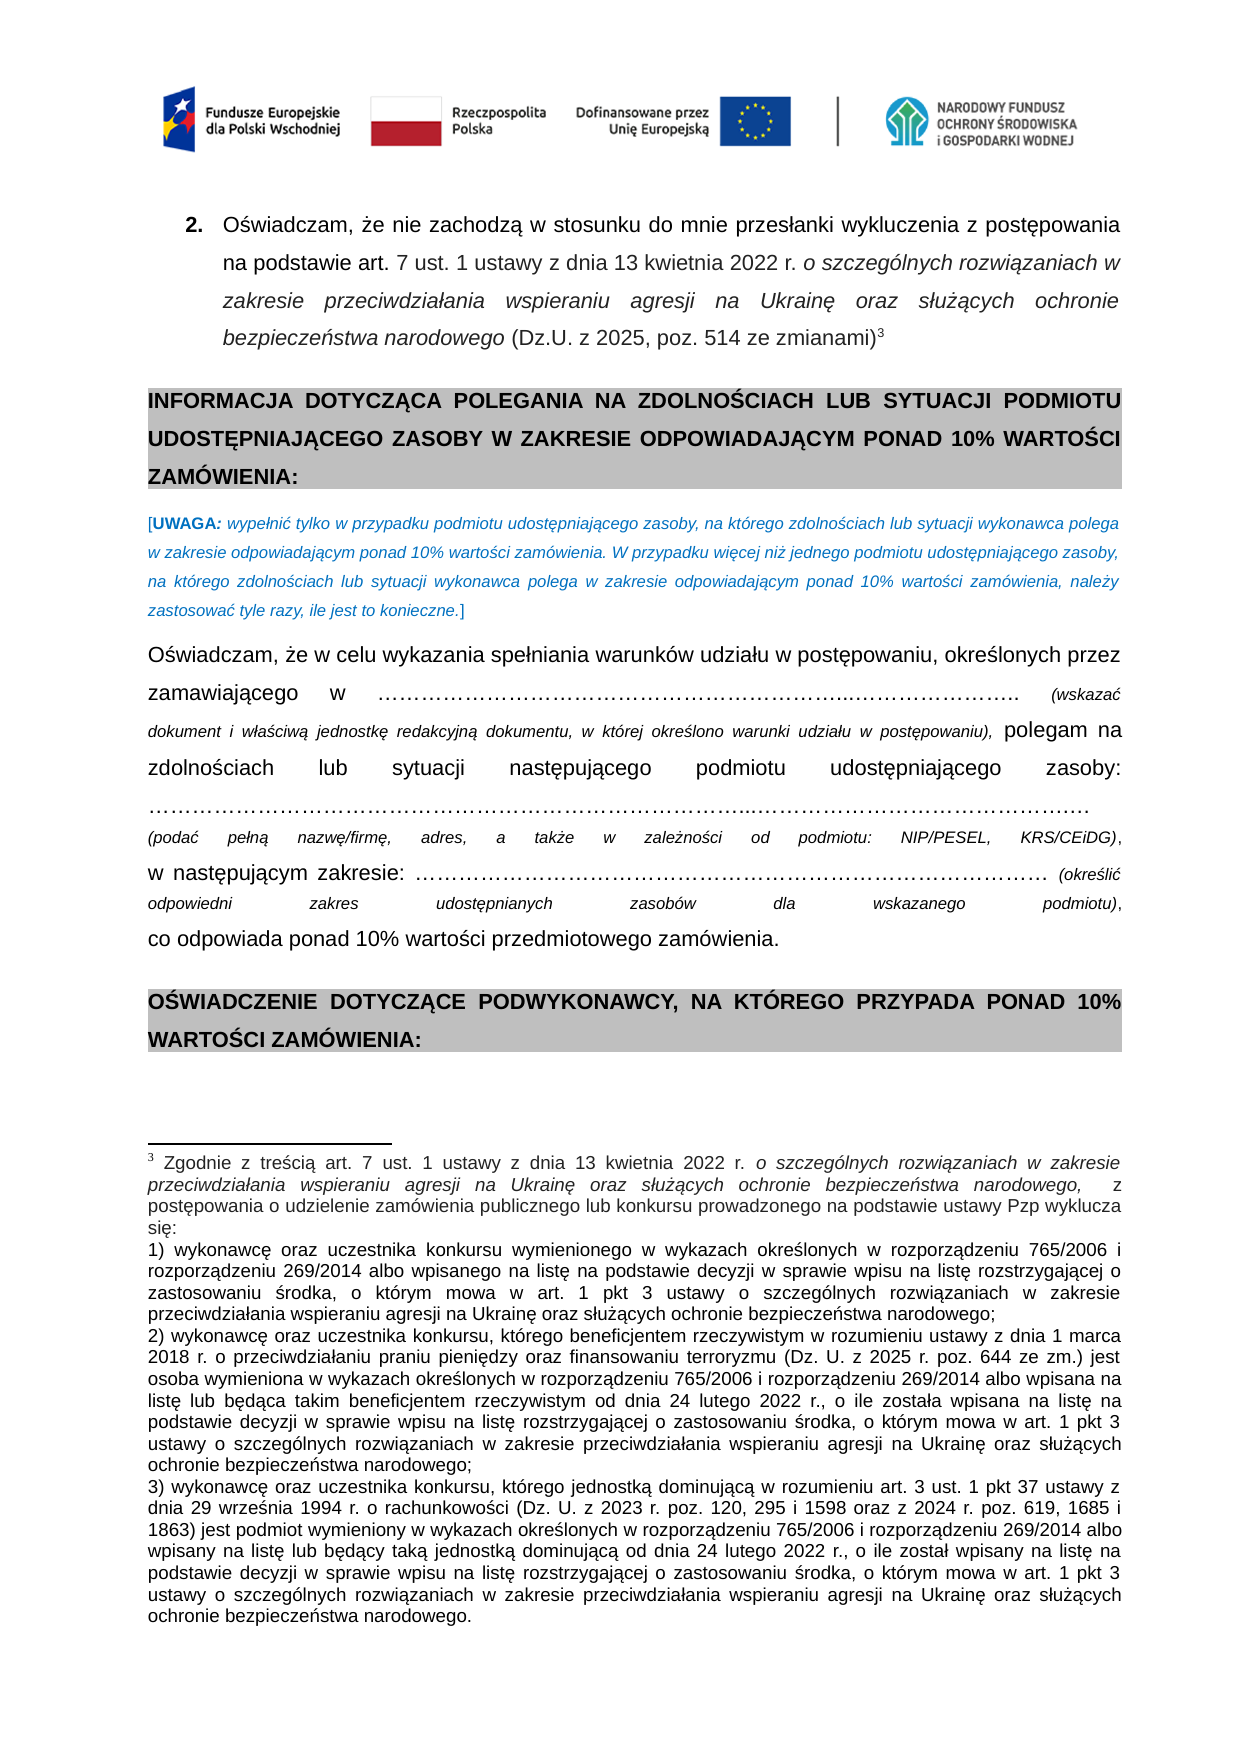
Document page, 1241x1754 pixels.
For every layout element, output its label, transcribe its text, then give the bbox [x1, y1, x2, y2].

picture [147, 59, 1093, 188]
text Oświadczam, że w celu wykazania spełniania warunków udziału w postępowaniu, określonych przez zamawiającego w ………………………………………………………...………………….. (wskazać dokument i właściwą jednostkę redakcyjną dokumentu, w której określono warunki udziału w postępowaniu), polegam na zdolnościach lub sytuacji następującego podmiotu udostępniającego zasoby: ………………………………………………………………………...…………………………………….… (podać pełną nazwę/firmę, adres, a także w zależności od podmiotu: NIP/PESEL, KRS/CEiDG), w następującym zakresie: …………………………………………………………………………… (określić odpowiedni zakres udostępnianych zasobów dla wskazanego podmiotu), co odpowiada ponad 10% wartości przedmiotowego zamówienia. [148, 642, 1122, 951]
text OŚWIADCZENIE DOTYCZĄCE PODWYKONAWCY, NA KTÓREGO PRZYPADA PONAD 10% WARTOŚCI ZAMÓWIENIA: [148, 989, 1122, 1052]
text [UWAGA: wypełnić tylko w przypadku podmiotu udostępniającego zasoby, na którego zdolnościach lub sytuacji wykonawca polega w zakresie odpowiadającym ponad 10% wartości zamówienia. W przypadku więcej niż jednego podmiotu udostępniającego zasoby, na którego zdolnościach lub sytuacji wykonawca polega w zakresie odpowiadającym ponad 10% wartości zamówienia, należy zastosować tyle razy, ile jest to konieczne.] [148, 514, 1122, 619]
text INFORMACJA DOTYCZĄCA POLEGANIA NA ZDOLNOŚCIACH LUB SYTUACJI PODMIOTU UDOSTĘPNIAJĄCEGO ZASOBY W ZAKRESIE ODPOWIADAJĄCYM PONAD 10% WARTOŚCI ZAMÓWIENIA: [148, 388, 1122, 489]
list Oświadczam, że nie zachodzą w stosunku do mnie przesłanki wykluczenia z postępowania na podstawie art. 7 ust. 1 ustawy z dnia 13 kwietnia 2022 r. o szczególnych rozwiązaniach w zakresie przeciwdziałania wspieraniu agresji na Ukrainę oraz służących ochronie bezpieczeństwa narodowego (Dz.U. z 2025, poz. 514 ze zmianami) [185, 212, 1122, 351]
